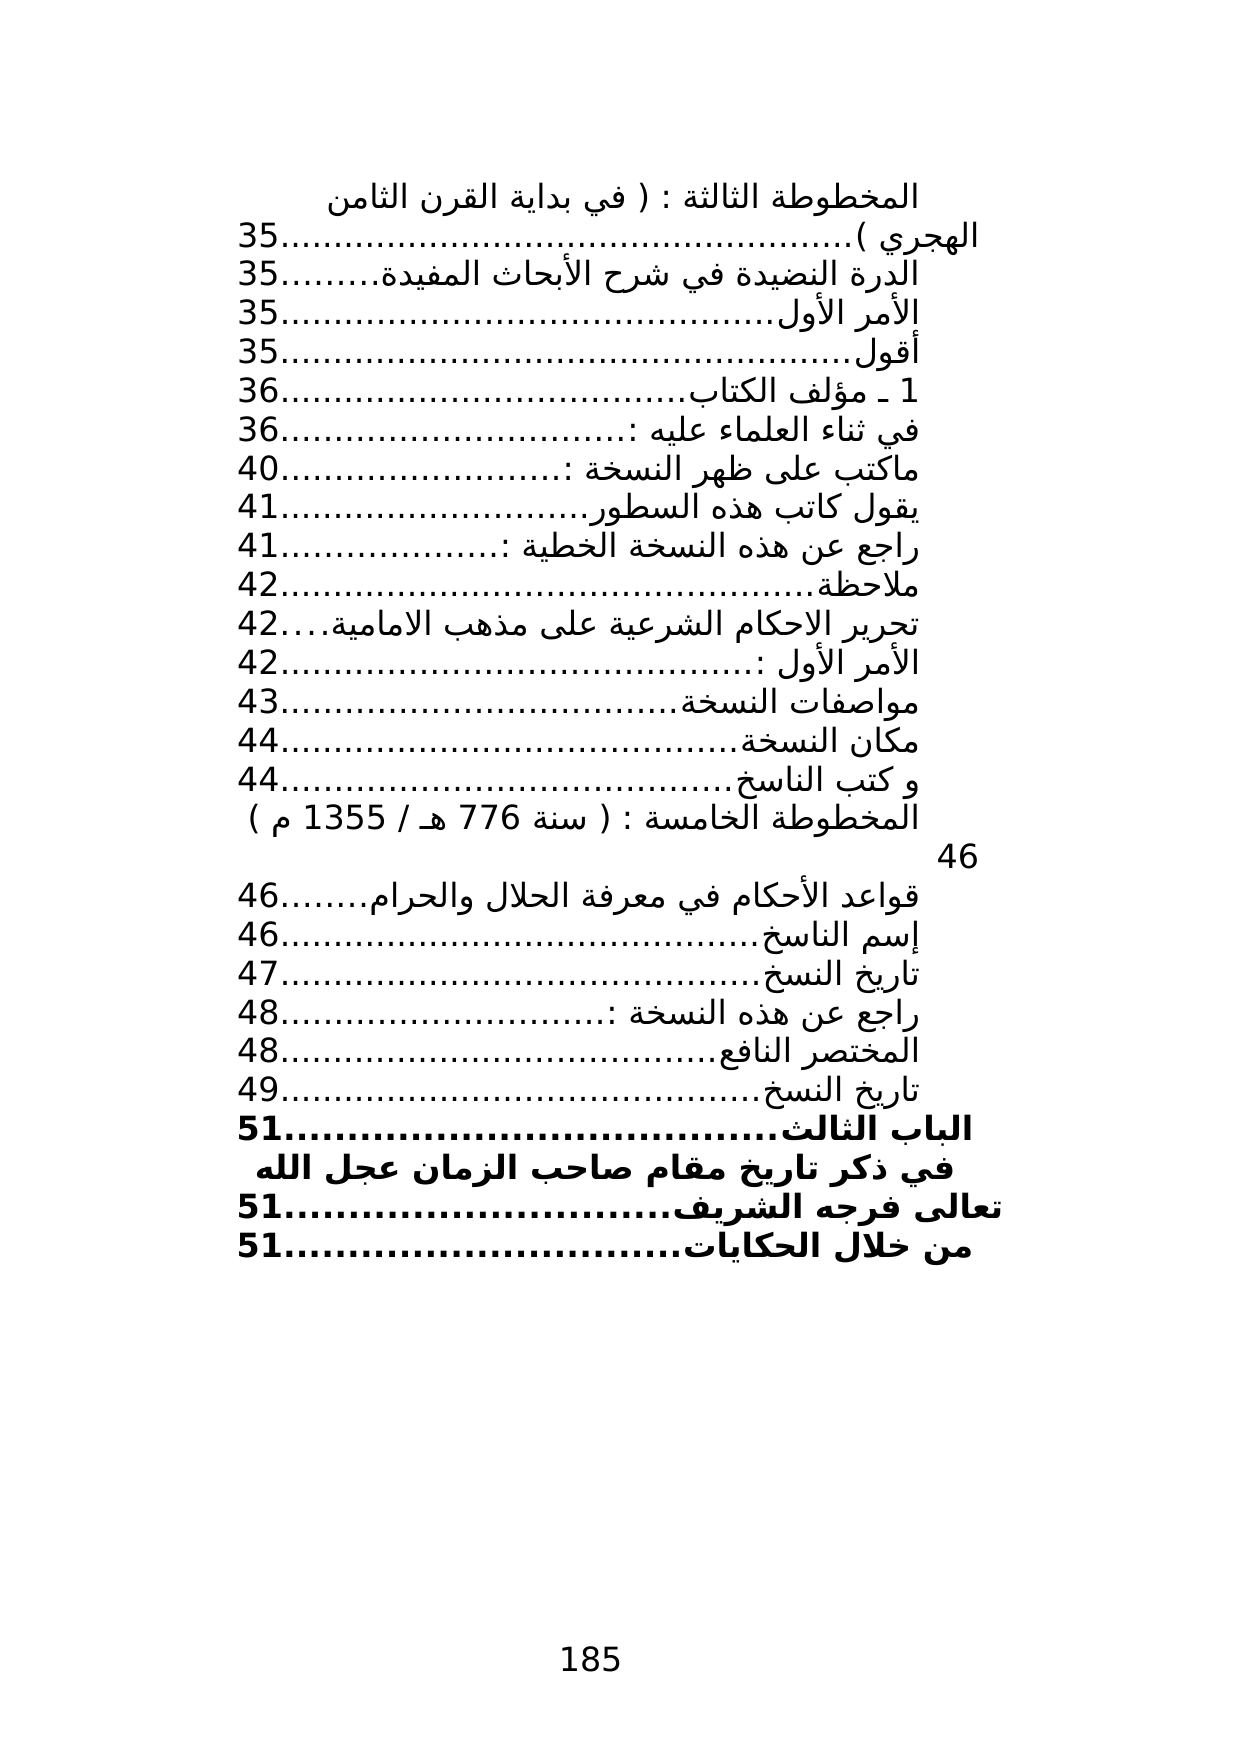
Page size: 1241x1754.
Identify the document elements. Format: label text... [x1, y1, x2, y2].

text إسم الناسخ 46 [236, 915, 979, 954]
text راجع عن هذه النسخة : 48 [236, 993, 979, 1032]
text تاريخ النسخ 47 [236, 954, 979, 993]
text تاريخ النسخ 49 [236, 1071, 979, 1110]
text 1 ـ مؤلف الكتاب 36 [236, 371, 979, 410]
text ملاحظة 42 [236, 566, 979, 604]
text الدرة النضيدة في شرح الأبحاث المفيدة 35 [236, 255, 979, 294]
text المخطوطة الخامسة : ( سنة 776 هـ / 1355 م ) 46 [236, 799, 979, 877]
text الباب الثالث 51 [236, 1110, 1004, 1148]
text أقول 35 [236, 333, 979, 371]
text المخطوطة الثالثة : ( في بداية القرن الثامن الهجري ) 35 [236, 177, 979, 255]
text الأمر الأول 35 [236, 294, 979, 333]
text المختصر النافع 48 [236, 1032, 979, 1071]
text في ذكر تاريخ مقام صاحب الزمان عجل الله تعالى فرجه الشريف 51 [236, 1148, 1004, 1226]
text من خلال الحكايات 51 [236, 1226, 1004, 1265]
text راجع عن هذه النسخة الخطية : 41 [236, 527, 979, 566]
text في ثناء العلماء عليه : 36 [236, 410, 979, 449]
text مكان النسخة 44 [236, 721, 979, 760]
text و كتب الناسخ 44 [236, 760, 979, 799]
text مواصفات النسخة 43 [236, 682, 979, 721]
text ماكتب على ظهر النسخة : 40 [236, 449, 979, 488]
text قواعد الأحكام في معرفة الحلال والحرام 46 [236, 877, 979, 915]
text الأمر الأول : 42 [236, 643, 979, 682]
text تحرير الاحكام الشرعية على مذهب الامامية 42 [236, 604, 979, 643]
text يقول كاتب هذه السطور 41 [236, 488, 979, 527]
